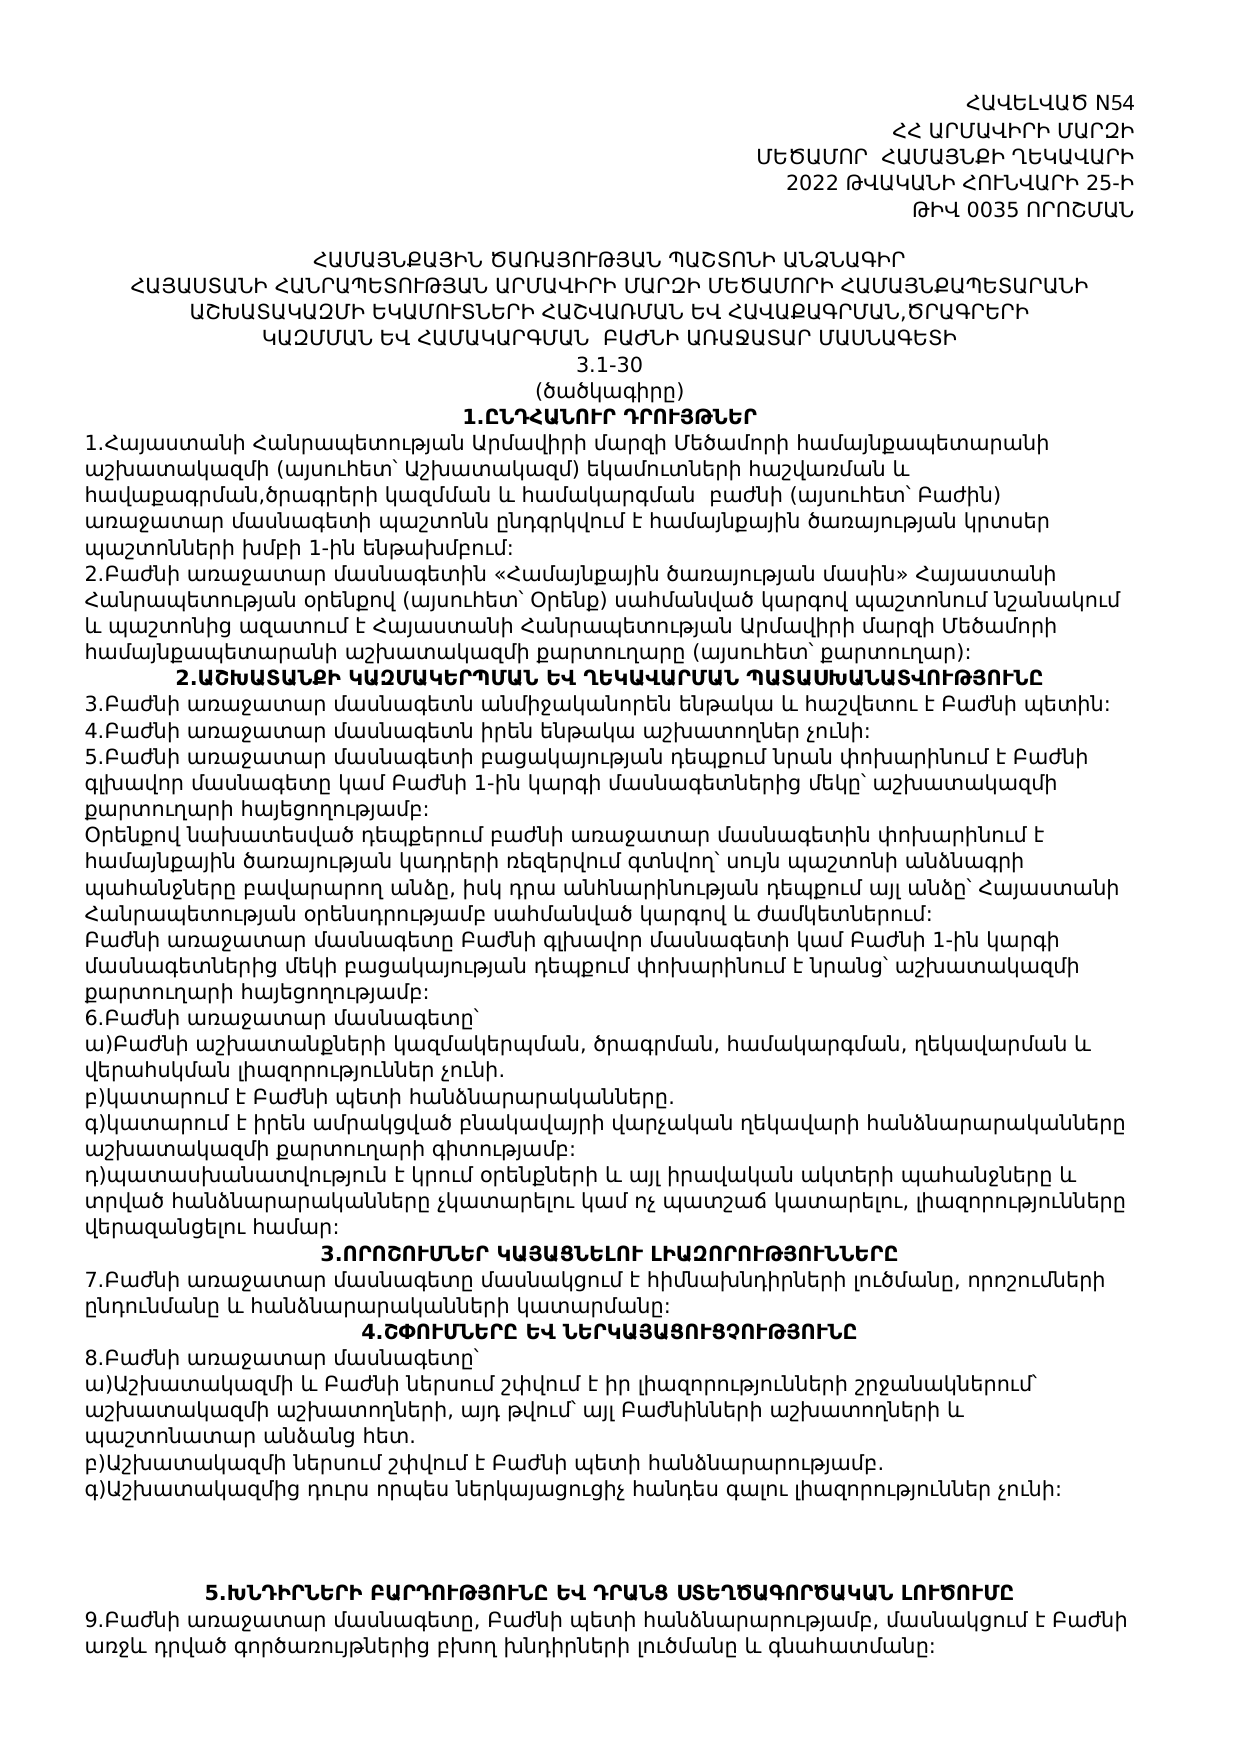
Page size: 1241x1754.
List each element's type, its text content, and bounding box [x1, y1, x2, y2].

text ՀԱՄԱՅՆՔԱՅԻՆ ԾԱՌԱՅՈՒԹՅԱՆ ՊԱՇՏՈՆԻ ԱՆՁՆԱԳԻՐ [84, 248, 1134, 272]
text 5.Բաժնի առաջատար մասնագետի բացակայության դեպքում նրան փոխարինում է Բաժնի գլխավոր մասնագետը կամ Բաժնի 1-ին կարգի մասնագետներից մեկը՝ աշխատակազմի քարտուղարի հայեցողությամբ: [84, 745, 1134, 821]
text ԹԻՎ 0035 ՈՐՈՇՄԱՆ [747, 198, 1134, 222]
text ա)Աշխատակազմի և Բաժնի ներսում շփվում է իր լիազորությունների շրջանակներում՝ աշխատակազմի աշխատողների, այդ թվում՝ այլ Բաժնինների աշխատողների և պաշտոնատար անձանց հետ. [84, 1372, 1134, 1449]
text 1.ԸՆԴՀԱՆՈՒՐ ԴՐՈՒՅԹՆԵՐ [84, 405, 1134, 429]
text (ծածկագիրը) [84, 379, 1134, 403]
text 2.ԱՇԽԱՏԱՆՔԻ ԿԱԶՄԱԿԵՐՊՄԱՆ ԵՎ ՂԵԿԱՎԱՐՄԱՆ ՊԱՏԱՍԽԱՆԱՏՎՈՒԹՅՈՒՆԸ [84, 666, 1134, 691]
text 8.Բաժնի առաջատար մասնագետը՝ [84, 1346, 1134, 1370]
text 2022 ԹՎԱԿԱՆԻ ՀՈՒՆՎԱՐԻ 25-Ի [527, 171, 1134, 196]
text գ)Աշխատակազմից դուրս որպես ներկայացուցիչ հանդես գալու լիազորություններ չունի: [84, 1477, 1134, 1501]
text 7.Բաժնի առաջատար մասնագետը մասնակցում է հիմնախնդիրների լուծմանը, որոշումների ընդունմանը և հանձնարարականների կատարմանը: [84, 1268, 1134, 1318]
text Բաժնի առաջատար մասնագետը Բաժնի գլխավոր մասնագետի կամ Բաժնի 1-ին կարգի մասնագետներից մեկի բացակայության դեպքում փոխարինում է նրանց՝ աշխատակազմի քարտուղարի հայեցողությամբ: [84, 928, 1134, 1004]
text դ)պատասխանատվություն է կրում օրենքների և այլ իրավական ակտերի պահանջները և տրված հանձնարարականները չկատարելու կամ ոչ պատշաճ կատարելու, լիազորությունները վերազանցելու համար: [84, 1163, 1134, 1240]
text ա)Բաժնի աշխատանքների կազմակերպման, ծրագրման, համակարգման, ղեկավարման և վերահսկման լիազորություններ չունի. [84, 1032, 1134, 1083]
text 9.Բաժնի առաջատար մասնագետը, Բաժնի պետի հանձնարարությամբ, մասնակցում է Բաժնի առջև դրված գործառույթներից բխող խնդիրների լուծմանը և գնահատմանը: [84, 1608, 1134, 1658]
text ՀՀ ԱՐՄԱՎԻՐԻ ՄԱՐԶԻ [601, 119, 1134, 143]
text ՄԵԾԱՄՈՐ ՀԱՄԱՅՆՔԻ ՂԵԿԱՎԱՐԻ [601, 145, 1134, 169]
text Օրենքով նախատեսված դեպքերում բաժնի առաջատար մասնագետին փոխարինում է համայնքային ծառայության կադրերի ռեզերվում գտնվող՝ սույն պաշտոնի անձնագրի պահանջները բավարարող անձը, իսկ դրա անհնարինության դեպքում այլ անձը՝ Հայաստանի Հանրապետության օրենսդրությամբ սահմանված կարգով և ժամկետներում: [84, 823, 1134, 926]
text 2.Բաժնի առաջատար մասնագետին «Համայնքային ծառայության մասին» Հայաստանի Հանրապետության օրենքով (այսուհետ՝ Օրենք) սահմանված կարգով պաշտոնում նշանակում և պաշտոնից ազատում է Հայաստանի Հանրապետության Արմավիրի մարզի Մեծամորի համայնքապետարանի աշխատակազմի քարտուղարը (այսուհետ՝ քարտուղար): [84, 562, 1134, 664]
text բ)Աշխատակազմի ներսում շփվում է Բաժնի պետի հանձնարարությամբ. [84, 1451, 1134, 1475]
text ԱՇԽԱՏԱԿԱԶՄԻ ԵԿԱՄՈՒՏՆԵՐԻ ՀԱՇՎԱՌՄԱՆ ԵՎ ՀԱՎԱՔԱԳՐՄԱՆ,ԾՐԱԳՐԵՐԻ ԿԱԶՄՄԱՆ ԵՎ ՀԱՄԱԿԱՐԳՄԱՆ ԲԱԺՆԻ ԱՌԱՋԱՏԱՐ ՄԱՍՆԱԳԵՏԻ [84, 300, 1134, 351]
text 3.ՈՐՈՇՈՒՄՆԵՐ ԿԱՅԱՑՆԵԼՈՒ ԼԻԱԶՈՐՈՒԹՅՈՒՆՆԵՐԸ [84, 1242, 1134, 1266]
text 6.Բաժնի առաջատար մասնագետը՝ [84, 1006, 1134, 1031]
text 3.Բաժնի առաջատար մասնագետն անմիջականորեն ենթակա և հաշվետու է Բաժնի պետին: [84, 692, 1134, 717]
text 1.Հայաստանի Հանրապետության Արմավիրի մարզի Մեծամորի համայնքապետարանի աշխատակազմի (այսուհետ՝ Աշխատակազմ) եկամուտների հաշվառման և հավաքագրման,ծրագրերի կազմման և համակարգման բաժնի (այսուհետ՝ Բաժին) առաջատար մասնագետի պաշտոնն ընդգրկվում է համայնքային ծառայության կրտսեր պաշտոնների խմբի 1-ին ենթախմբում: [84, 431, 1134, 560]
text 4.Բաժնի առաջատար մասնագետն իրեն ենթակա աշխատողներ չունի: [84, 719, 1134, 743]
text 3.1-30 [84, 353, 1134, 377]
text ՀԱՎԵԼՎԱԾ N54 [601, 88, 1134, 117]
text 4.ՇՓՈՒՄՆԵՐԸ ԵՎ ՆԵՐԿԱՅԱՑՈՒՑՉՈՒԹՅՈՒՆԸ [84, 1320, 1134, 1344]
text բ)կատարում է Բաժնի պետի հանձնարարականները. [84, 1085, 1134, 1109]
text ՀԱՅԱՍՏԱՆԻ ՀԱՆՐԱՊԵՏՈՒԹՅԱՆ ԱՐՄԱՎԻՐԻ ՄԱՐԶԻ ՄԵԾԱՄՈՐԻ ՀԱՄԱՅՆՔԱՊԵՏԱՐԱՆԻ [84, 274, 1134, 298]
text գ)կատարում է իրեն ամրակցված բնակավայրի վարչական ղեկավարի հանձնարարականները աշխատակազմի քարտուղարի գիտությամբ: [84, 1111, 1134, 1161]
text 5.ԽՆԴԻՐՆԵՐԻ ԲԱՐԴՈՒԹՅՈՒՆԸ ԵՎ ԴՐԱՆՑ ՍՏԵՂԾԱԳՈՐԾԱԿԱՆ ԼՈՒԾՈՒՄԸ [84, 1581, 1134, 1606]
